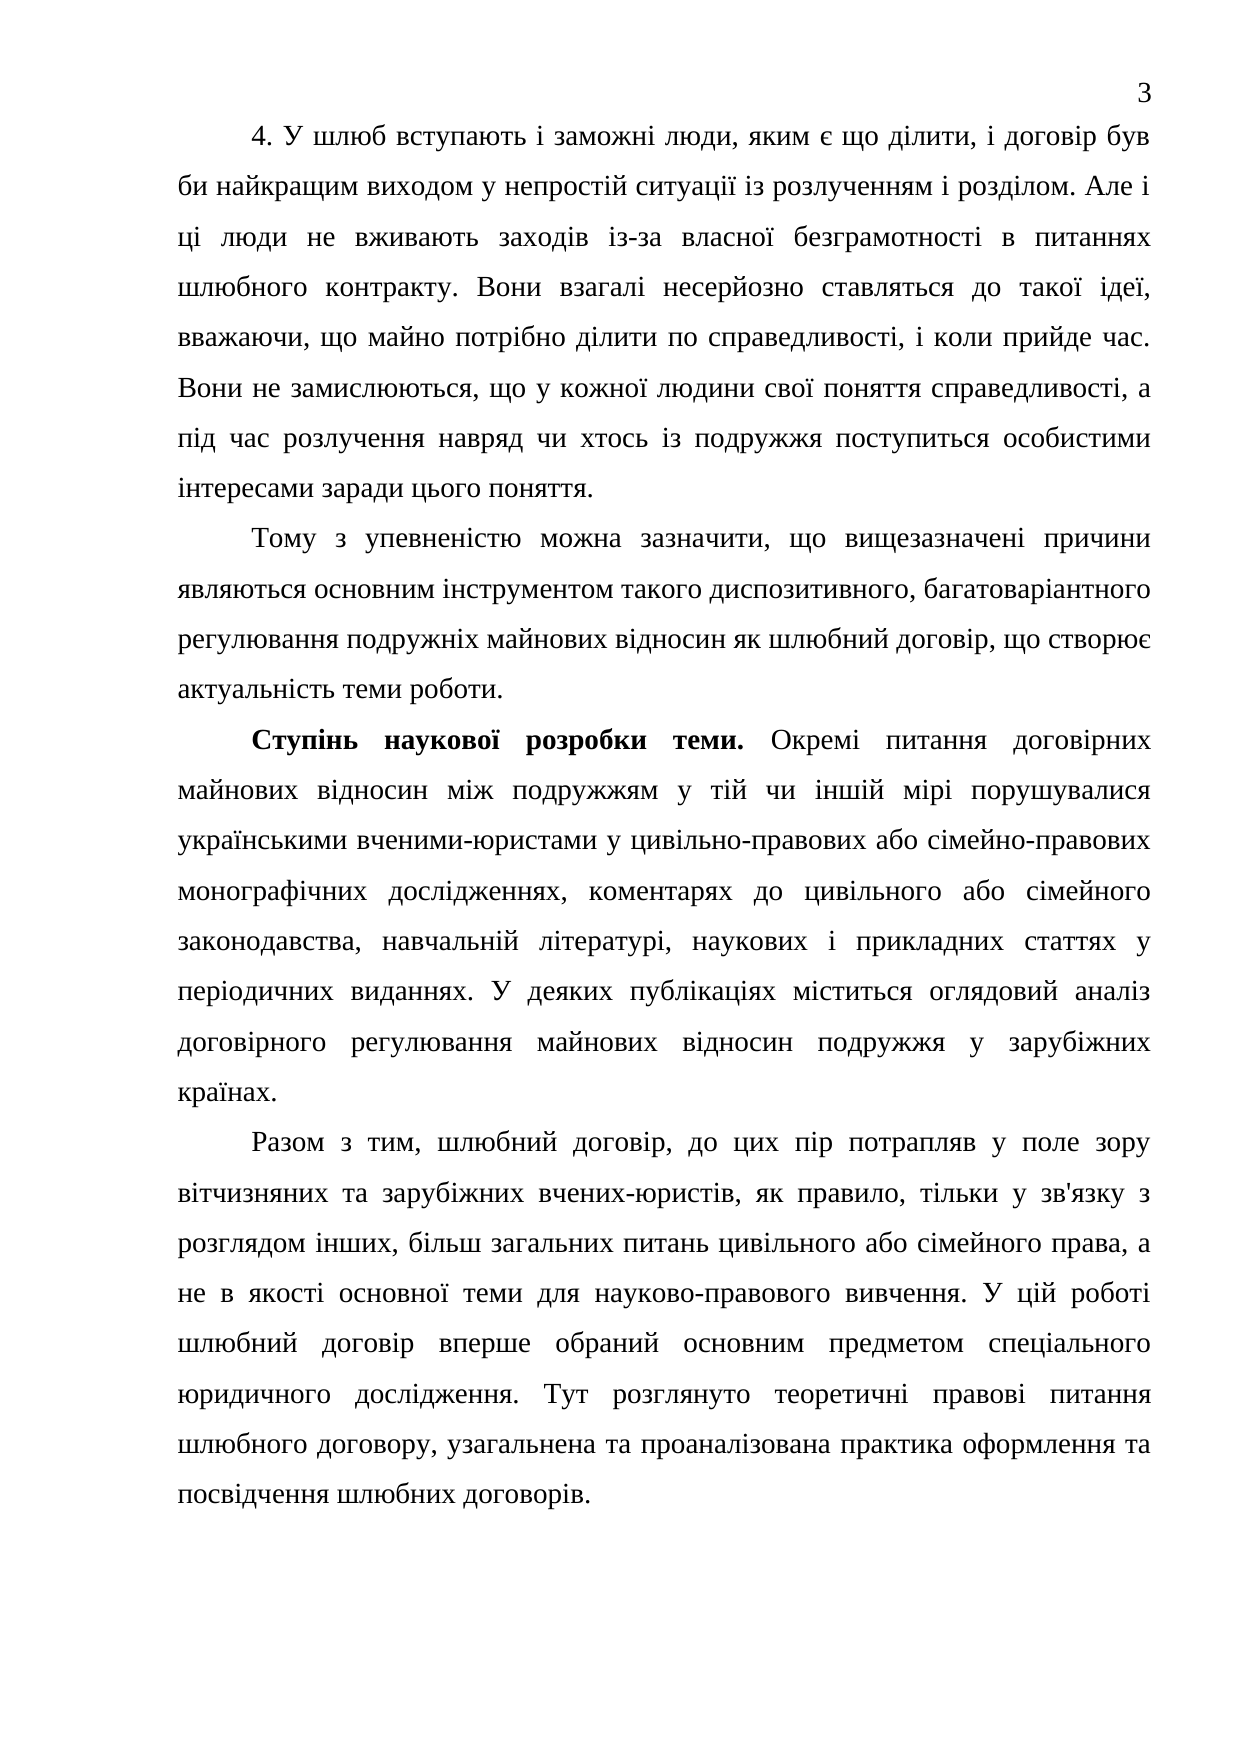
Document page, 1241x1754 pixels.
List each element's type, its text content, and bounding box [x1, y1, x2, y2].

text Тому з упевненістю можна зазначити, що вищезазначені причини являються основним інструментом такого диспозитивного, багатоваріантного регулювання подружніх майнових відносин як шлюбний договір, що створює актуальність теми роботи. [177, 521, 1152, 705]
text Разом з тим, шлюбний договір, до цих пір потрапляв у поле зору вітчизняних та зарубіжних вчених-юристів, як правило, тільки у зв'язку з розглядом інших, більш загальних питань цивільного або сімейного права, а не в якості основної теми для науково-правового вивчення. У цій роботі шлюбний договір вперше обраний основним предметом спеціального юридичного дослідження. Тут розглянуто теоретичні правові питання шлюбного договору, узагальнена та проаналізована практика оформлення та посвідчення шлюбних договорів. [177, 1124, 1152, 1510]
text Ступінь наукової розробки теми. Окремі питання договірних майнових відносин між подружжям у тій чи іншій мірі порушувалися українськими вченими-юристами у цивільно-правових або сімейно-правових монографічних дослідженнях, коментарях до цивільного або сімейного законодавства, навчальній літературі, наукових і прикладних статтях у періодичних виданнях. У деяких публікаціях міститься оглядовий аналіз договірного регулювання майнових відносин подружжя у зарубіжних країнах. [177, 722, 1152, 1108]
text 4. У шлюб вступають і заможні люди, яким є що ділити, і договір був би найкращим виходом у непростій ситуації із розлученням і розділом. Але і ці люди не вживають заходів із-за власної безграмотності в питаннях шлюбного контракту. Вони взагалі несерйозно ставляться до такої ідеї, вважаючи, що майно потрібно ділити по справедливості, і коли прийде час. Вони не замислюються, що у кожної людини свої поняття справедливості, а під час розлучення навряд чи хтось із подружжя поступиться особистими інтересами заради цього поняття. [177, 118, 1152, 504]
